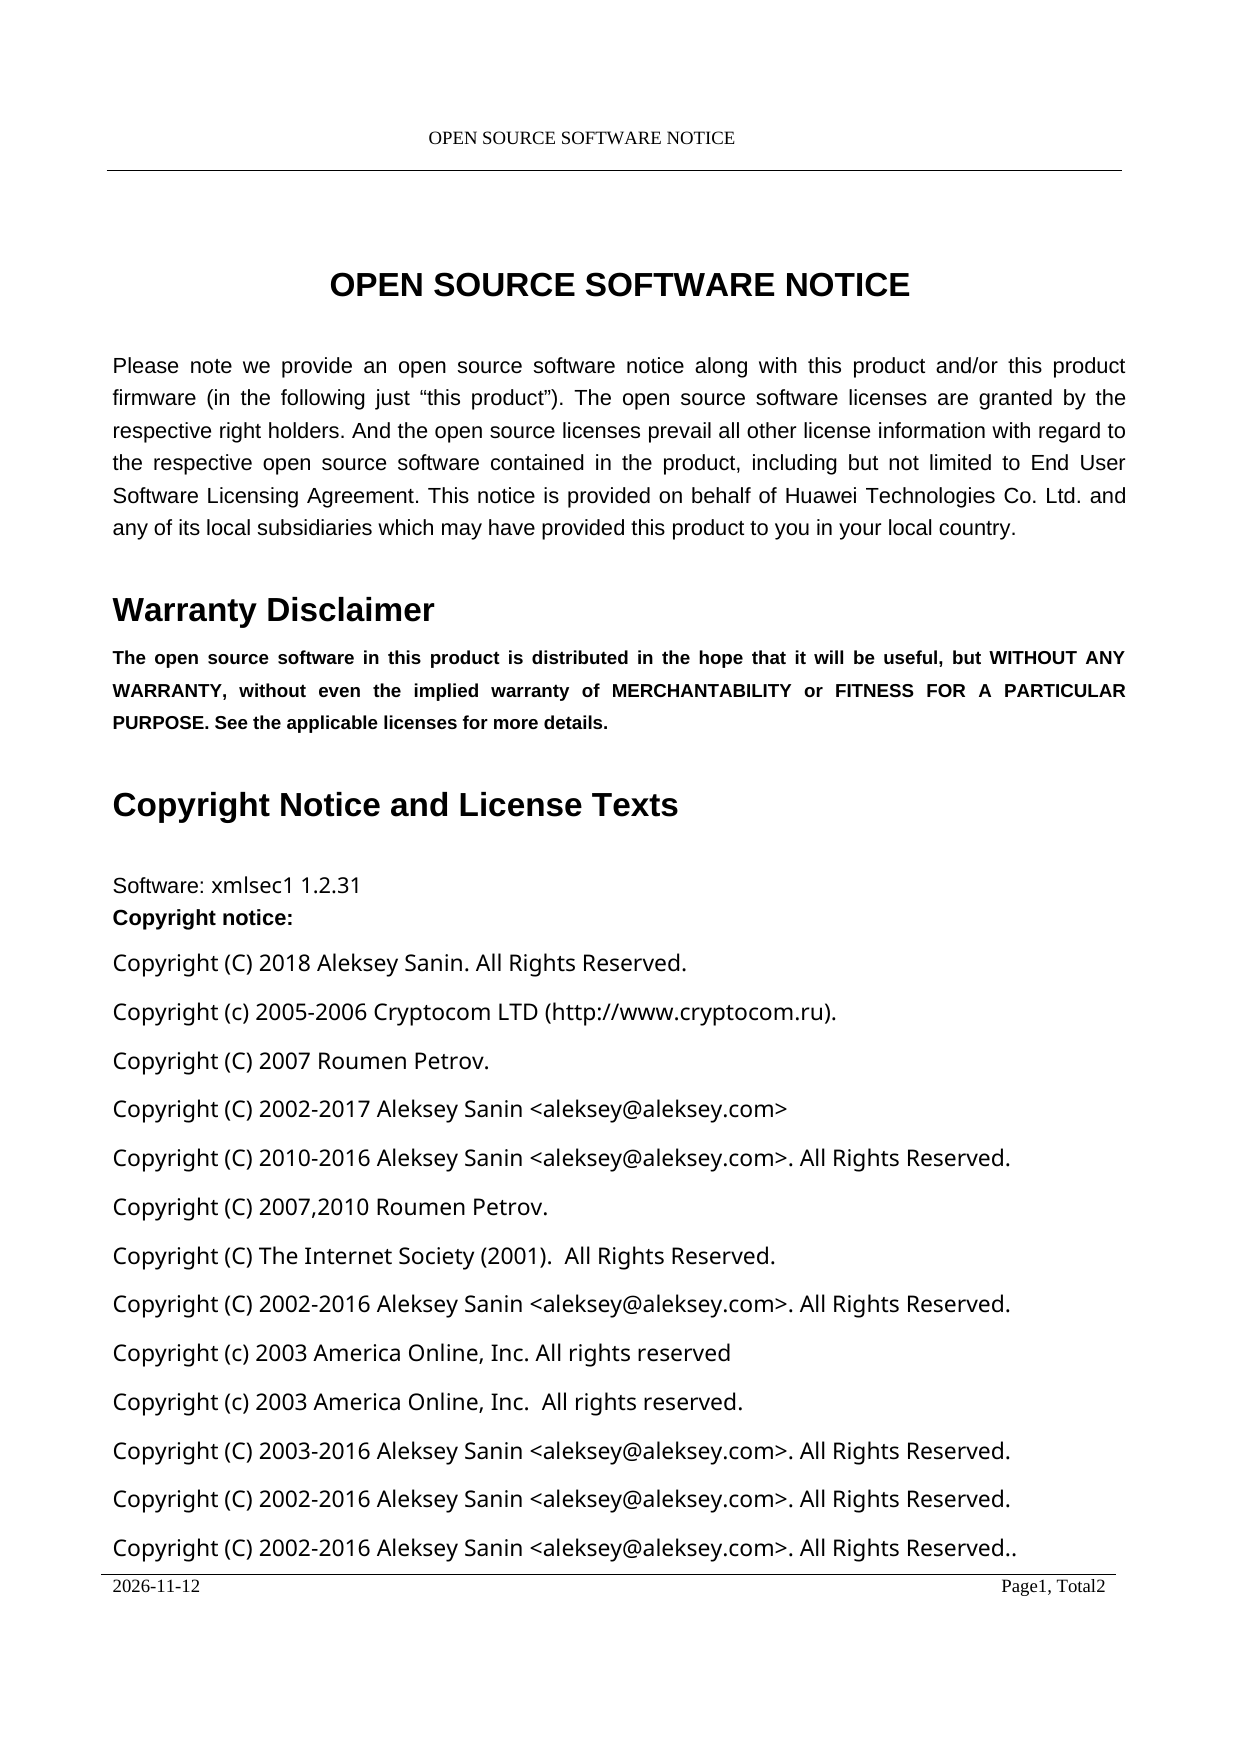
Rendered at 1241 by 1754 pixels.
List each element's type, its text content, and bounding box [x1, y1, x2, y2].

text The open source software in this product is distributed in the hope that it will be useful, but WITHOUT ANY WARRANTY, without even the implied warranty of MERCHANTABILITY or FITNESS FOR A PARTICULAR PURPOSE. See the applicable licenses for more details. [112, 641, 1128, 739]
text Warranty Disclaimer [112, 576, 1128, 641]
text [112, 947, 1128, 1564]
text Copyright Notice and License Texts [112, 771, 1128, 836]
text Copyright notice: [112, 901, 1128, 934]
text OPEN SOURCE SOFTWARE NOTICE [112, 251, 1128, 316]
text Software: xmlsec1 1.2.31 [112, 869, 1128, 901]
text Please note we provide an open source software notice along with this product and/or this product firmware (in the following just “this product”). The open source software licenses are granted by the respective right holders. And the open source licenses prevail all other license information with regard to the respective open source software contained in the product, including but not limited to End User Software Licensing Agreement. This notice is provided on behalf of Huawei Technologies Co. Ltd. and any of its local subsidiaries which may have provided this product to you in your local country. [112, 349, 1128, 544]
